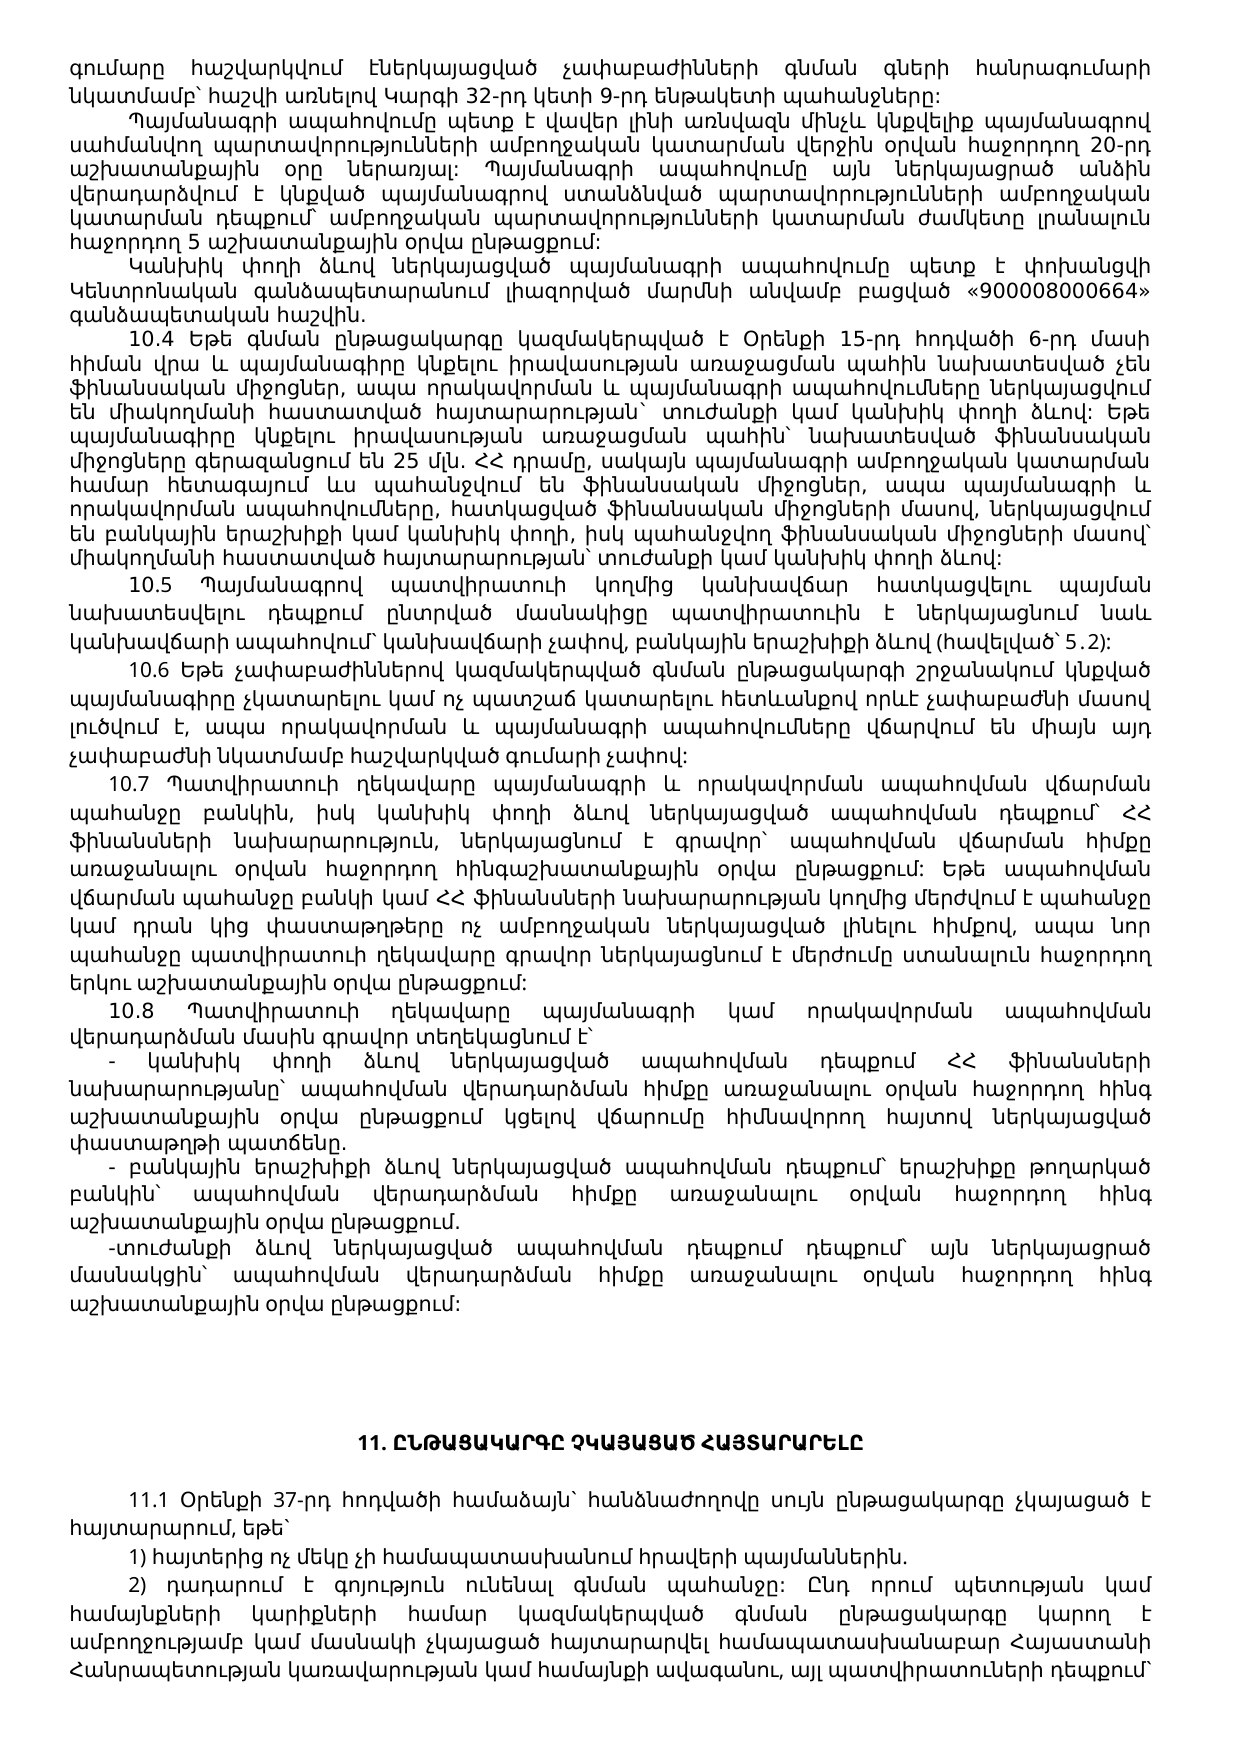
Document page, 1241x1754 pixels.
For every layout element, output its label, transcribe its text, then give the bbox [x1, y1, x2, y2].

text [69, 1570, 1152, 1684]
text 10.8 Պատվիրատուի ղեկավարը պայմանագրի կամ որակավորման ապահովման վերադարձման մասին գրավոր տեղեկացնում է՝ [69, 997, 1152, 1049]
text 11.1 Օրենքի 37-րդ հոդվածի համաձայն` հանձնաժողովը սույն ընթացակարգը չկայացած է հայտարարում, եթե` [69, 1485, 1152, 1542]
text 10.7 Պատվիրատուի ղեկավարը պայմանագրի և որակավորման ապահովման վճարման պահանջը բանկին, իսկ կանխիկ փողի ձևով ներկայացված ապահովման դեպքում՝ ՀՀ ֆինանսների նախարարություն, ներկայացնում է գրավոր՝ ապահովման վճարման հիմքը առաջանալու օրվան հաջորդող հինգաշխատանքային օրվա ընթացքում: Եթե ապահովման վճարման պահանջը բանկի կամ ՀՀ ֆինանսների նախարարության կողմից մերժվում է պահանջը կամ դրան կից փաստաթղթերը ոչ ամբողջական ներկայացված լինելու հիմքով, ապա նոր պահանջը պատվիրատուի ղեկավարը գրավոր ներկայացնում է մերժումը ստանալուն հաջորդող երկու աշխատանքային օրվա ընթացքում: [69, 769, 1152, 997]
text Պայմանագրի ապահովումը պետք է վավեր լինի առնվազն մինչև կնքվելիք պայմանագրով սահմանվող պարտավորությունների ամբողջական կատարման վերջին օրվան հաջորդող 20-րդ աշխատանքային օրը ներառյալ: Պայմանագրի ապահովումը այն ներկայացրած անձին վերադարձվում է կնքված պայմանագրով ստանձնված պարտավորությունների ամբողջական կատարման դեպքում՝ ամբողջական պարտավորությունների կատարման ժամկետը լրանալուն հաջորդող 5 աշխատանքային օրվա ընթացքում: [69, 109, 1152, 254]
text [69, 56, 1152, 109]
text 10.5 Պայմանագրով պատվիրատուի կողմից կանխավճար հատկացվելու պայման նախատեսվելու դեպքում ընտրված մասնակիցը պատվիրատուին է ներկայացնում նաև կանխավճարի ապահովում` կանխավճարի չափով, բանկային երաշխիքի ձևով (հավելված՝ 5․2): [69, 570, 1152, 655]
text -տուժանքի ձևով ներկայացված ապահովման դեպքում դեպքում՝ այն ներկայացրած մասնակցին՝ ապահովման վերադարձման հիմքը առաջանալու օրվան հաջորդող հինգ աշխատանքային օրվա ընթացքում: [69, 1236, 1152, 1317]
text 1) հայտերից ոչ մեկը չի համապատասխանում հրավերի պայմաններին. [69, 1542, 1152, 1570]
text - բանկային երաշխիքի ձևով ներկայացված ապահովման դեպքում՝ երաշխիքը թողարկած բանկին՝ ապահովման վերադարձման հիմքը առաջանալու օրվան հաջորդող հինգ աշխատանքային օրվա ընթացքում. [69, 1155, 1152, 1236]
text Կանխիկ փողի ձևով ներկայացված պայմանագրի ապահովումը պետք է փոխանցվի Կենտրոնական գանձապետարանում լիազորված մարմնի անվամբ բացված «900008000664» գանձապետական հաշվին. [69, 254, 1152, 327]
text - կանխիկ փողի ձևով ներկայացված ապահովման դեպքում ՀՀ ֆինանսների նախարարությանը՝ ապահովման վերադարձման հիմքը առաջանալու օրվան հաջորդող հինգ աշխատանքային օրվա ընթացքում կցելով վճարումը հիմնավորող հայտով ներկայացված փաստաթղթի պատճենը. [69, 1049, 1152, 1155]
text 11. ԸՆԹԱՑԱԿԱՐԳԸ ՉԿԱՅԱՑԱԾ ՀԱՅՏԱՐԱՐԵԼԸ [69, 1428, 1152, 1457]
text 10.4 Եթե գնման ընթացակարգը կազմակերպված է Օրենքի 15-րդ հոդվածի 6-րդ մասի հիման վրա և պայմանագիրը կնքելու իրավասության առաջացման պահին նախատեսված չեն ֆինանսական միջոցներ, ապա որակավորման և պայմանագրի ապահովումները ներկայացվում են միակողմանի հաստատված հայտարարության` տուժանքի կամ կանխիկ փողի ձևով: Եթե պայմանագիրը կնքելու իրավասության առաջացման պահին՝ նախատեսված ֆինանսական միջոցները գերազանցում են 25 մլն. ՀՀ դրամը, սակայն պայմանագրի ամբողջական կատարման համար հետագայում ևս պահանջվում են ֆինանսական միջոցներ, ապա պայմանագրի և որակավորման ապահովումները, հատկացված ֆինանսական միջոցների մասով, ներկայացվում են բանկային երաշխիքի կամ կանխիկ փողի, իսկ պահանջվող ֆինանսական միջոցների մասով՝ միակողմանի հաստատված հայտարարության՝ տուժանքի կամ կանխիկ փողի ձևով: [69, 327, 1152, 570]
text 10.6 Եթե չափաբաժիններով կազմակերպված գնման ընթացակարգի շրջանակում կնքված պայմանագիրը չկատարելու կամ ոչ պատշաճ կատարելու հետևանքով որևէ չափաբաժնի մասով լուծվում է, ապա որակավորման և պայմանագրի ապահովումները վճարվում են միայն այդ չափաբաժնի նկատմամբ հաշվարկված գումարի չափով: [69, 655, 1152, 769]
